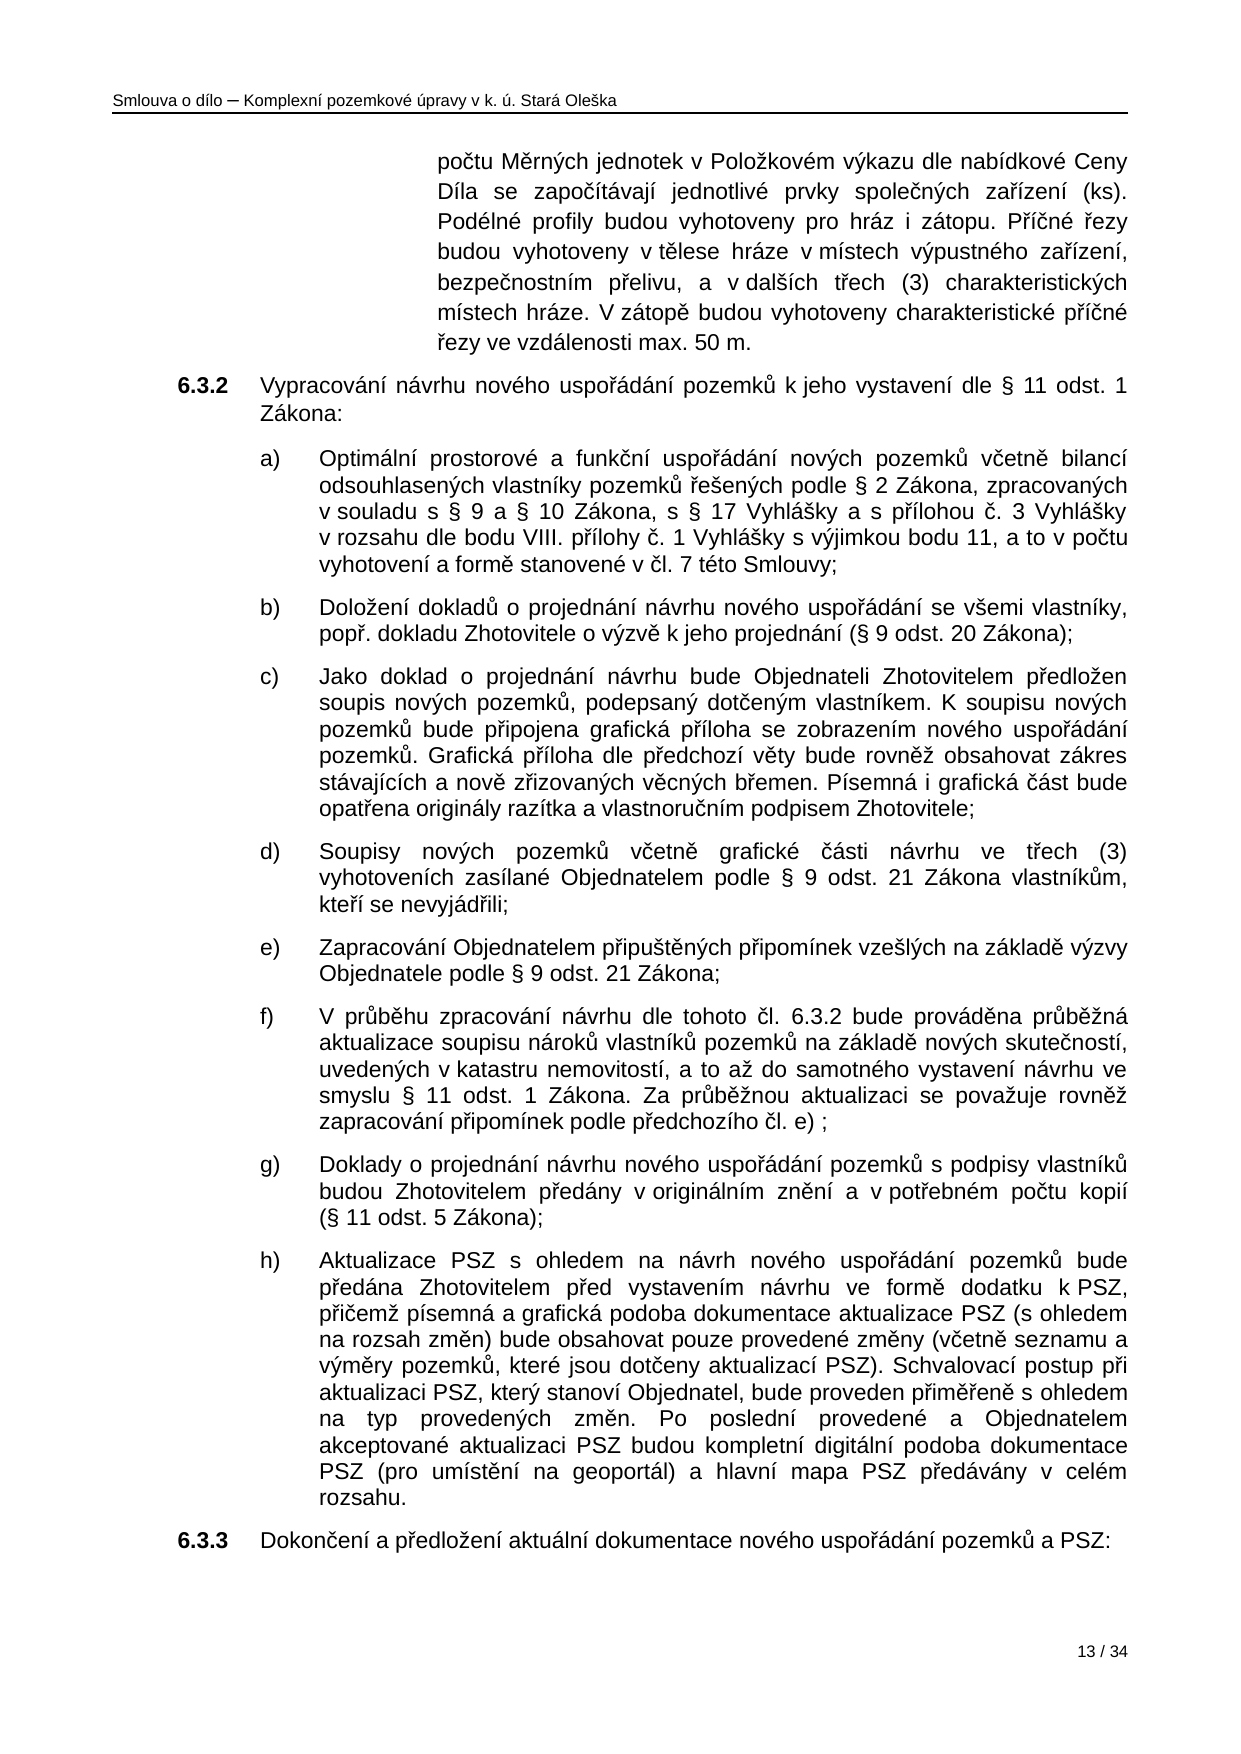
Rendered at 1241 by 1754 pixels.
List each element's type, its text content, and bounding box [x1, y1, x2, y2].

list Optimální prostorové a funkční uspořádání nových pozemků včetně bilancí odsouhlasených vlastníky pozemků řešených podle § 2 Zákona, zpracovaných v souladu s § 9 a § 10 Zákona, s § 17 Vyhlášky a s přílohou č. 3 Vyhlášky v rozsahu dle bodu VIII. přílohy č. 1 Vyhlášky s výjimkou bodu 11, a to v počtu vyhotovení a formě stanovené v čl. 7 této Smlouvy; [260, 445, 1128, 577]
text Dokončení a předložení aktuální dokumentace nového uspořádání pozemků a PSZ: [177, 1527, 1128, 1554]
list Jako doklad o projednání návrhu bude Objednateli Zhotovitelem předložen soupis nových pozemků, podepsaný dotčeným vlastníkem. K soupisu nových pozemků bude připojena grafická příloha se zobrazením nového uspořádání pozemků. Grafická příloha dle předchozí věty bude rovněž obsahovat zákres stávajících a nově zřizovaných věcných břemen. Písemná i grafická část bude opatřena originály razítka a vlastnoručním podpisem Zhotovitele; [260, 663, 1128, 821]
list V průběhu zpracování návrhu dle tohoto čl. 6.3.2 bude prováděna průběžná aktualizace soupisu nároků vlastníků pozemků na základě nových skutečností, uvedených v katastru nemovitostí, a to až do samotného vystavení návrhu ve smyslu § 11 odst. 1 Zákona. Za průběžnou aktualizaci se považuje rovněž zapracování připomínek podle předchozího čl. e) ; [260, 1003, 1128, 1135]
list Zapracování Objednatelem připuštěných připomínek vzešlých na základě výzvy Objednatele podle § 9 odst. 21 Zákona; [260, 933, 1128, 986]
list Doklady o projednání návrhu nového uspořádání pozemků s podpisy vlastníků budou Zhotovitelem předány v originálním znění a v potřebném počtu kopií (§ 11 odst. 5 Zákona); [260, 1151, 1128, 1230]
list Doložení dokladů o projednání návrhu nového uspořádání se všemi vlastníky, popř. dokladu Zhotovitele o výzvě k jeho projednání (§ 9 odst. 20 Zákona); [260, 594, 1128, 646]
list Aktualizace PSZ s ohledem na návrh nového uspořádání pozemků bude předána Zhotovitelem před vystavením návrhu ve formě dodatku k PSZ, přičemž písemná a grafická podoba dokumentace aktualizace PSZ (s ohledem na rozsah změn) bude obsahovat pouze provedené změny (včetně seznamu a výměry pozemků, které jsou dotčeny aktualizací PSZ). Schvalovací postup při aktualizaci PSZ, který stanoví Objednatel, bude proveden přiměřeně s ohledem na typ provedených změn. Po poslední provedené a Objednatelem akceptované aktualizaci PSZ budou kompletní digitální podoba dokumentace PSZ (pro umístění na geoportál) a hlavní mapa PSZ předávány v celém rozsahu. [260, 1247, 1128, 1511]
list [334, 148, 1128, 355]
text Vypracování návrhu nového uspořádání pozemků k jeho vystavení dle § 11 odst. 1 Zákona: [177, 372, 1128, 426]
list Soupisy nových pozemků včetně grafické části návrhu ve třech (3) vyhotoveních zasílané Objednatelem podle § 9 odst. 21 Zákona vlastníkům, kteří se nevyjádřili; [260, 838, 1128, 917]
